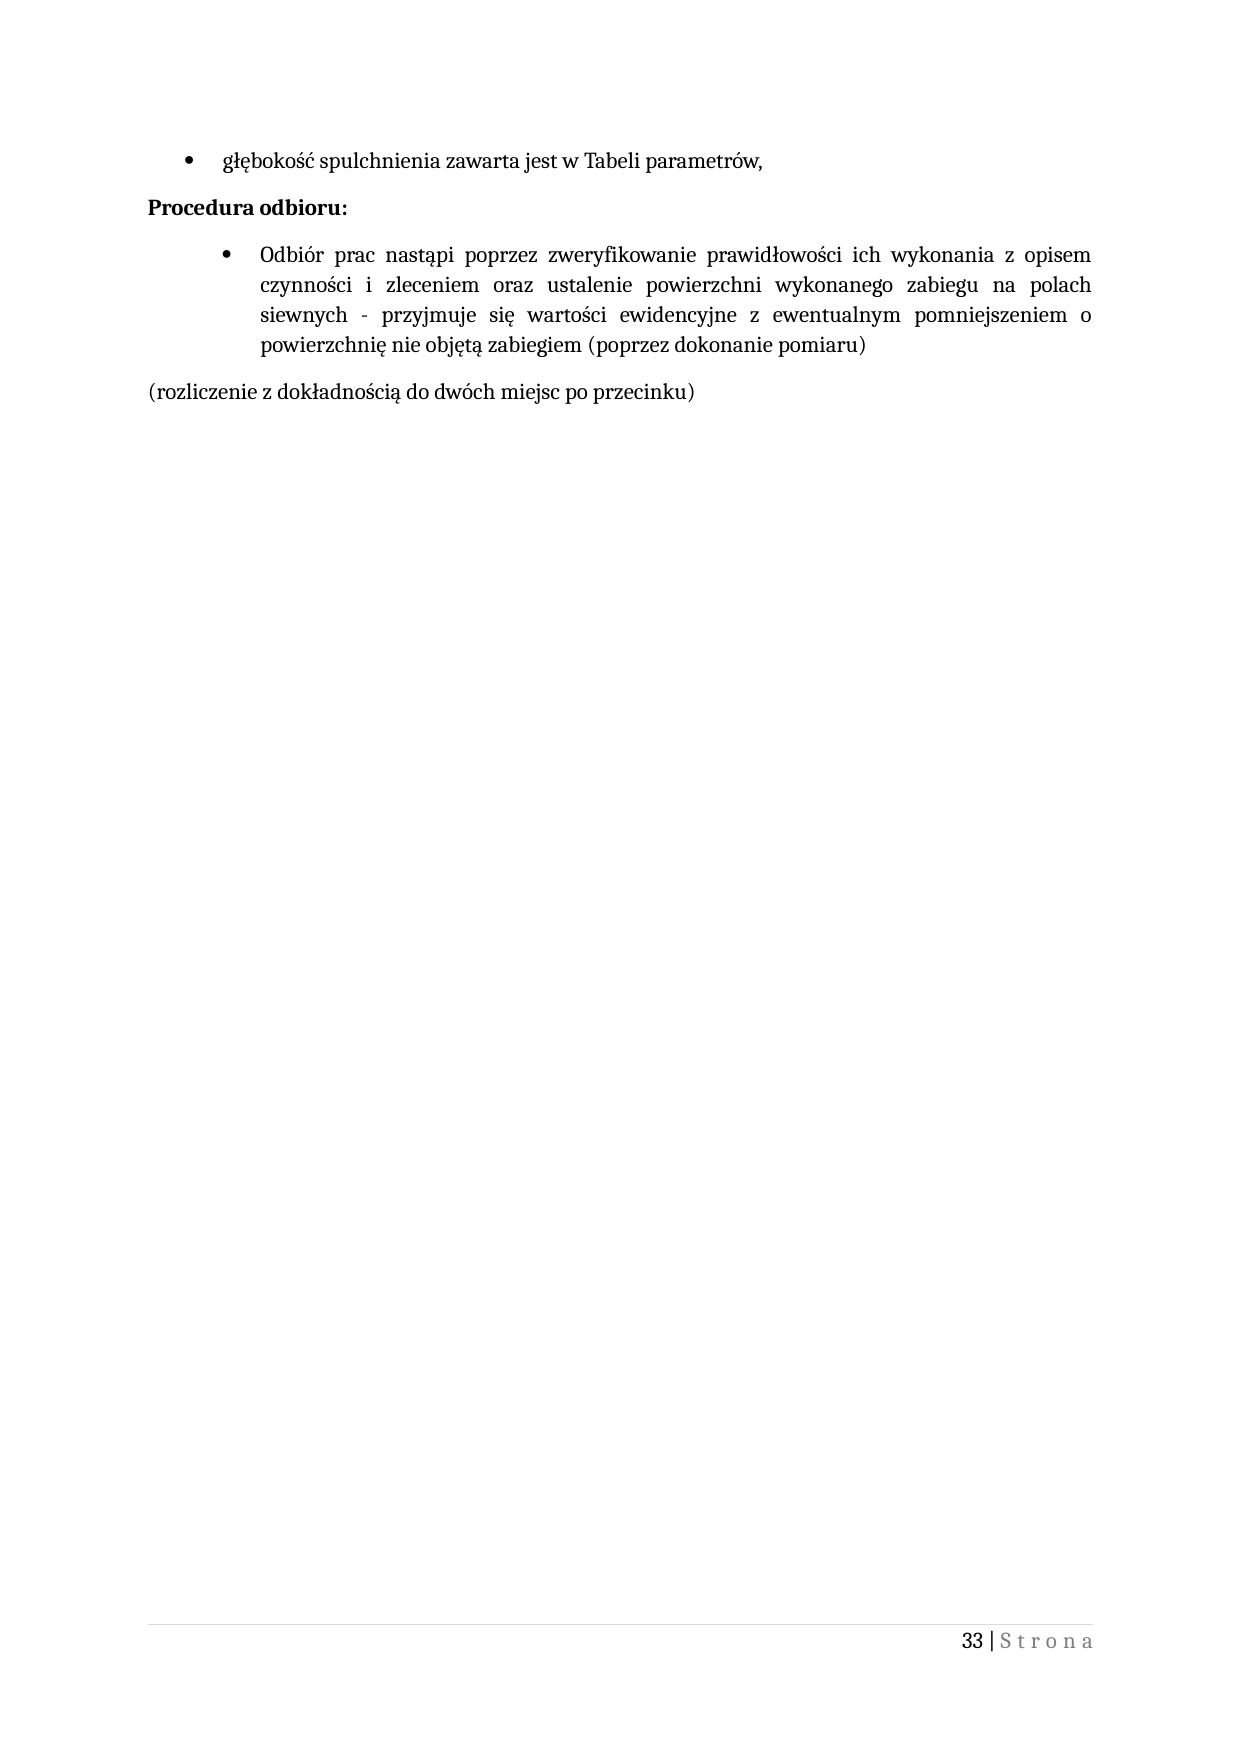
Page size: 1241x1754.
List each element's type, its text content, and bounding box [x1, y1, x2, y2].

text Procedura odbioru: [148, 194, 1093, 221]
list Odbiór prac nastąpi poprzez zweryfikowanie prawidłowości ich wykonania z opisem czynności i zleceniem oraz ustalenie powierzchni wykonanego zabiegu na polach siewnych - przyjmuje się wartości ewidencyjne z ewentualnym pomniejszeniem o powierzchnię nie objętą zabiegiem (poprzez dokonanie pomiaru) [223, 241, 1093, 358]
text (rozliczenie z dokładnością do dwóch miejsc po przecinku) [148, 379, 1093, 405]
list głębokość spulchnienia zawarta jest w Tabeli parametrów, [185, 148, 1093, 174]
